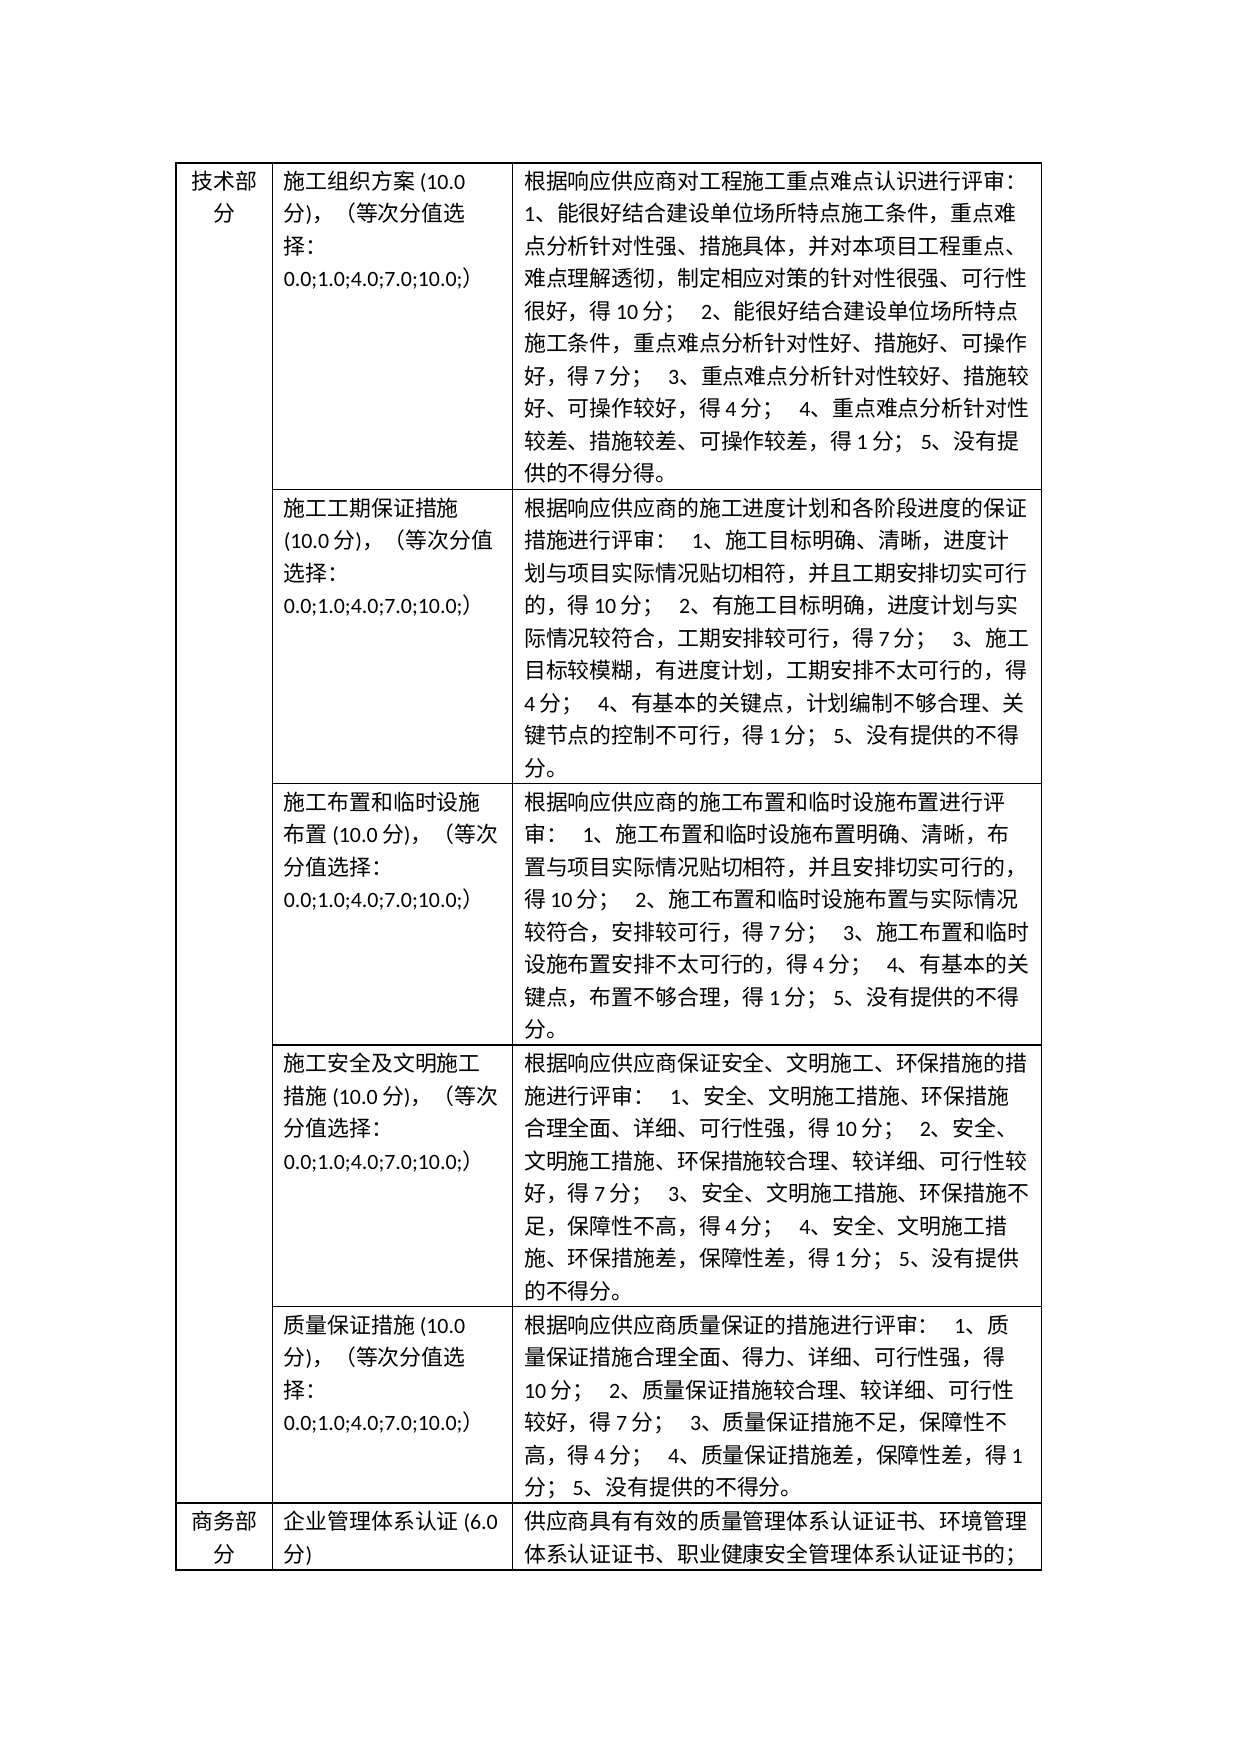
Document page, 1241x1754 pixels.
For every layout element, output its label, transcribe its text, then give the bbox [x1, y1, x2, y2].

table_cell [513, 1504, 1041, 1569]
table_cell 施工布置和临时设施布置 (10.0分)，（等次分值选择：0.0;1.0;4.0;7.0;10.0;） [273, 784, 512, 1044]
table_cell 施工安全及文明施工措施 (10.0分)，（等次分值选择：0.0;1.0;4.0;7.0;10.0;） [273, 1046, 512, 1306]
table_cell 技术部分 [177, 164, 272, 1502]
table_cell 根据响应供应商的施工进度计划和各阶段进度的保证措施进行评审： 1、施工目标明确、清晰，进度计划与项目实际情况贴切相符，并且工期安排切实可行的，得10分； 2、有施工目标明确，进度计划与实际情况较符合，工期安排较可行，得7分； 3、施工目标较模糊，有进度计划，工期安排不太可行的，得4分； 4、有基本的关键点，计划编制不够合理、关键节点的控制不可行，得1分； 5、没有提供的不得分。 [513, 490, 1041, 783]
table_cell 根据响应供应商质量保证的措施进行评审： 1、质量保证措施合理全面、得力、详细、可行性强，得10分； 2、质量保证措施较合理、较详细、可行性较好，得7分； 3、质量保证措施不足，保障性不高，得4分； 4、质量保证措施差，保障性差，得1分； 5、没有提供的不得分。 [513, 1307, 1041, 1502]
table_cell 根据响应供应商的施工布置和临时设施布置进行评审： 1、施工布置和临时设施布置明确、清晰，布置与项目实际情况贴切相符，并且安排切实可行的，得10分； 2、施工布置和临时设施布置与实际情况较符合，安排较可行，得7分； 3、施工布置和临时设施布置安排不太可行的，得4分； 4、有基本的关键点，布置不够合理，得1分； 5、没有提供的不得分。 [513, 784, 1041, 1044]
table_cell 根据响应供应商对工程施工重点难点认识进行评审： 1、能很好结合建设单位场所特点施工条件，重点难点分析针对性强、措施具体，并对本项目工程重点、难点理解透彻，制定相应对策的针对性很强、可行性很好，得10分； 2、能很好结合建设单位场所特点施工条件，重点难点分析针对性好、措施好、可操作好，得7分； 3、重点难点分析针对性较好、措施较好、可操作较好，得4分； 4、重点难点分析针对性较差、措施较差、可操作较差，得1分； 5、没有提供的不得分得。 [513, 164, 1041, 488]
table_cell 商务部分 [177, 1504, 272, 1569]
table_cell 企业管理体系认证 (6.0分) [273, 1504, 512, 1569]
table_cell 施工工期保证措施 (10.0分)，（等次分值选择：0.0;1.0;4.0;7.0;10.0;） [273, 490, 512, 783]
table_cell 质量保证措施 (10.0分)，（等次分值选择：0.0;1.0;4.0;7.0;10.0;） [273, 1307, 512, 1502]
table_cell 施工组织方案 (10.0分)，（等次分值选择：0.0;1.0;4.0;7.0;10.0;） [273, 164, 512, 488]
table_cell 根据响应供应商保证安全、文明施工、环保措施的措施进行评审： 1、安全、文明施工措施、环保措施合理全面、详细、可行性强，得10分； 2、安全、文明施工措施、环保措施较合理、较详细、可行性较好，得7分； 3、安全、文明施工措施、环保措施不足，保障性不高，得4分； 4、安全、文明施工措施、环保措施差，保障性差，得1分； 5、没有提供的不得分。 [513, 1046, 1041, 1306]
